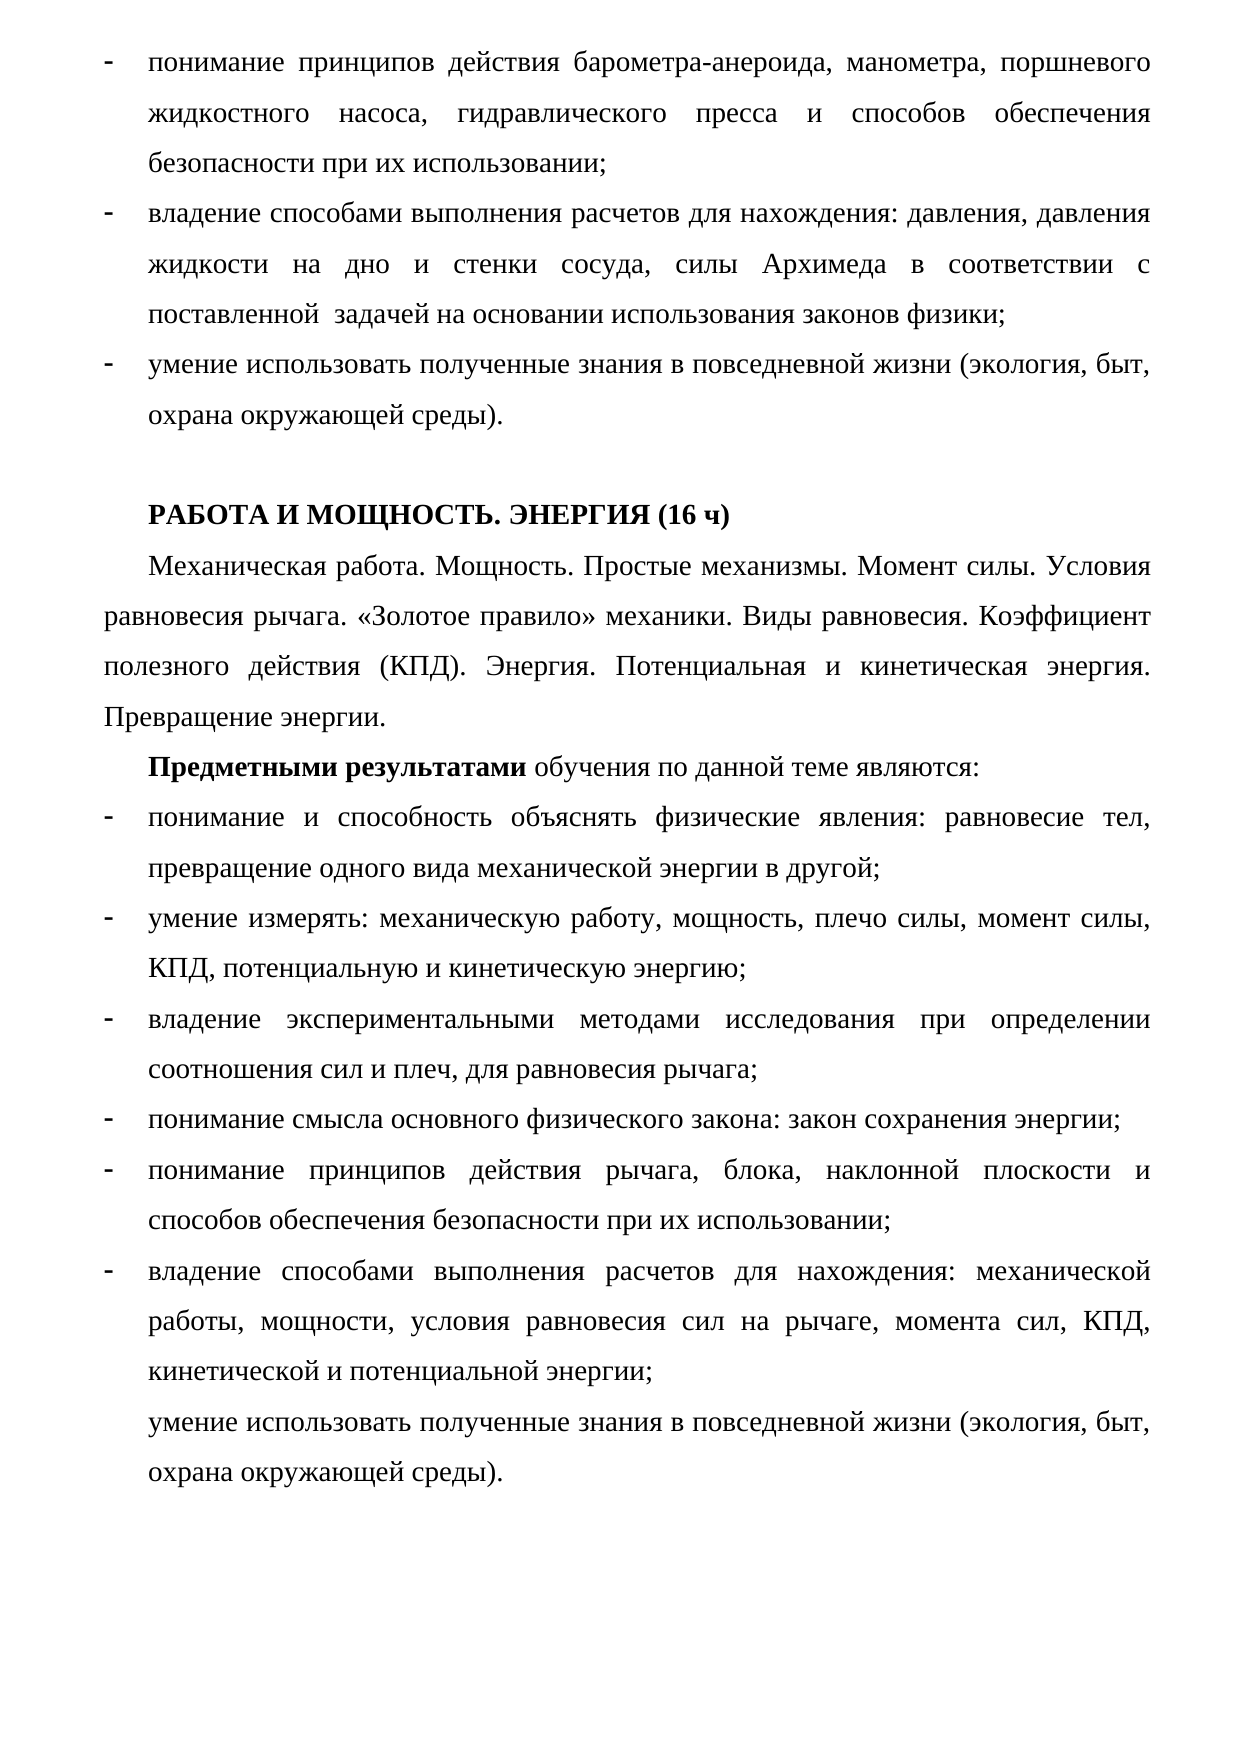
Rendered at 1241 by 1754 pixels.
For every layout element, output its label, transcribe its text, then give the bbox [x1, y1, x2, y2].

list умение использовать полученные знания в повседневной жизни (экология, быт, охрана окружающей среды). [103, 346, 1152, 430]
list умение измерять: механическую работу, мощность, плечо силы, момент силы, КПД, потенциальную и кинетическую энергию; [103, 900, 1152, 984]
list умение использовать полученные знания в повседневной жизни (экология, быт, охрана окружающей среды). [148, 1404, 1152, 1488]
list владение способами выполнения расчетов для нахождения: механической работы, мощности, условия равновесия сил на рычаге, момента сил, КПД, кинетической и потенциальной энергии; [103, 1253, 1152, 1387]
list Механическая работа. Мощность. Простые механизмы. Момент силы. Условия равновесия рычага. «Золотое правило» механики. Виды равновесия. Коэффициент полезного действия (КПД). Энергия. Потенциальная и кинетическая энергия. Превращение энергии. [103, 548, 1152, 732]
list Предметными результатами обучения по данной теме являются: [103, 749, 1152, 783]
list владение экспериментальными методами исследования при определении соотношения сил и плеч, для равновесия рычага; [103, 1001, 1152, 1085]
list владение способами выполнения расчетов для нахождения: давления, давления жидкости на дно и стенки сосуда, силы Архимеда в соответствии с поставленной задачей на основании использования законов физики; [103, 195, 1152, 330]
list понимание и способность объяснять физические явления: равновесие тел, превращение одного вида механической энергии в другой; [103, 799, 1152, 883]
list понимание смысла основного физического закона: закон сохранения энергии; [103, 1102, 1152, 1135]
list понимание принципов действия барометра-анероида, манометра, поршневого жидкостного насоса, гидравлического пресса и способов обеспечения безопасности при их использовании; [103, 44, 1152, 179]
list РАБОТА И МОЩНОСТЬ. ЭНЕРГИЯ (16 ч) [103, 497, 1152, 531]
list понимание принципов действия рычага, блока, наклонной плоскости и способов обеспечения безопасности при их использовании; [103, 1152, 1152, 1236]
